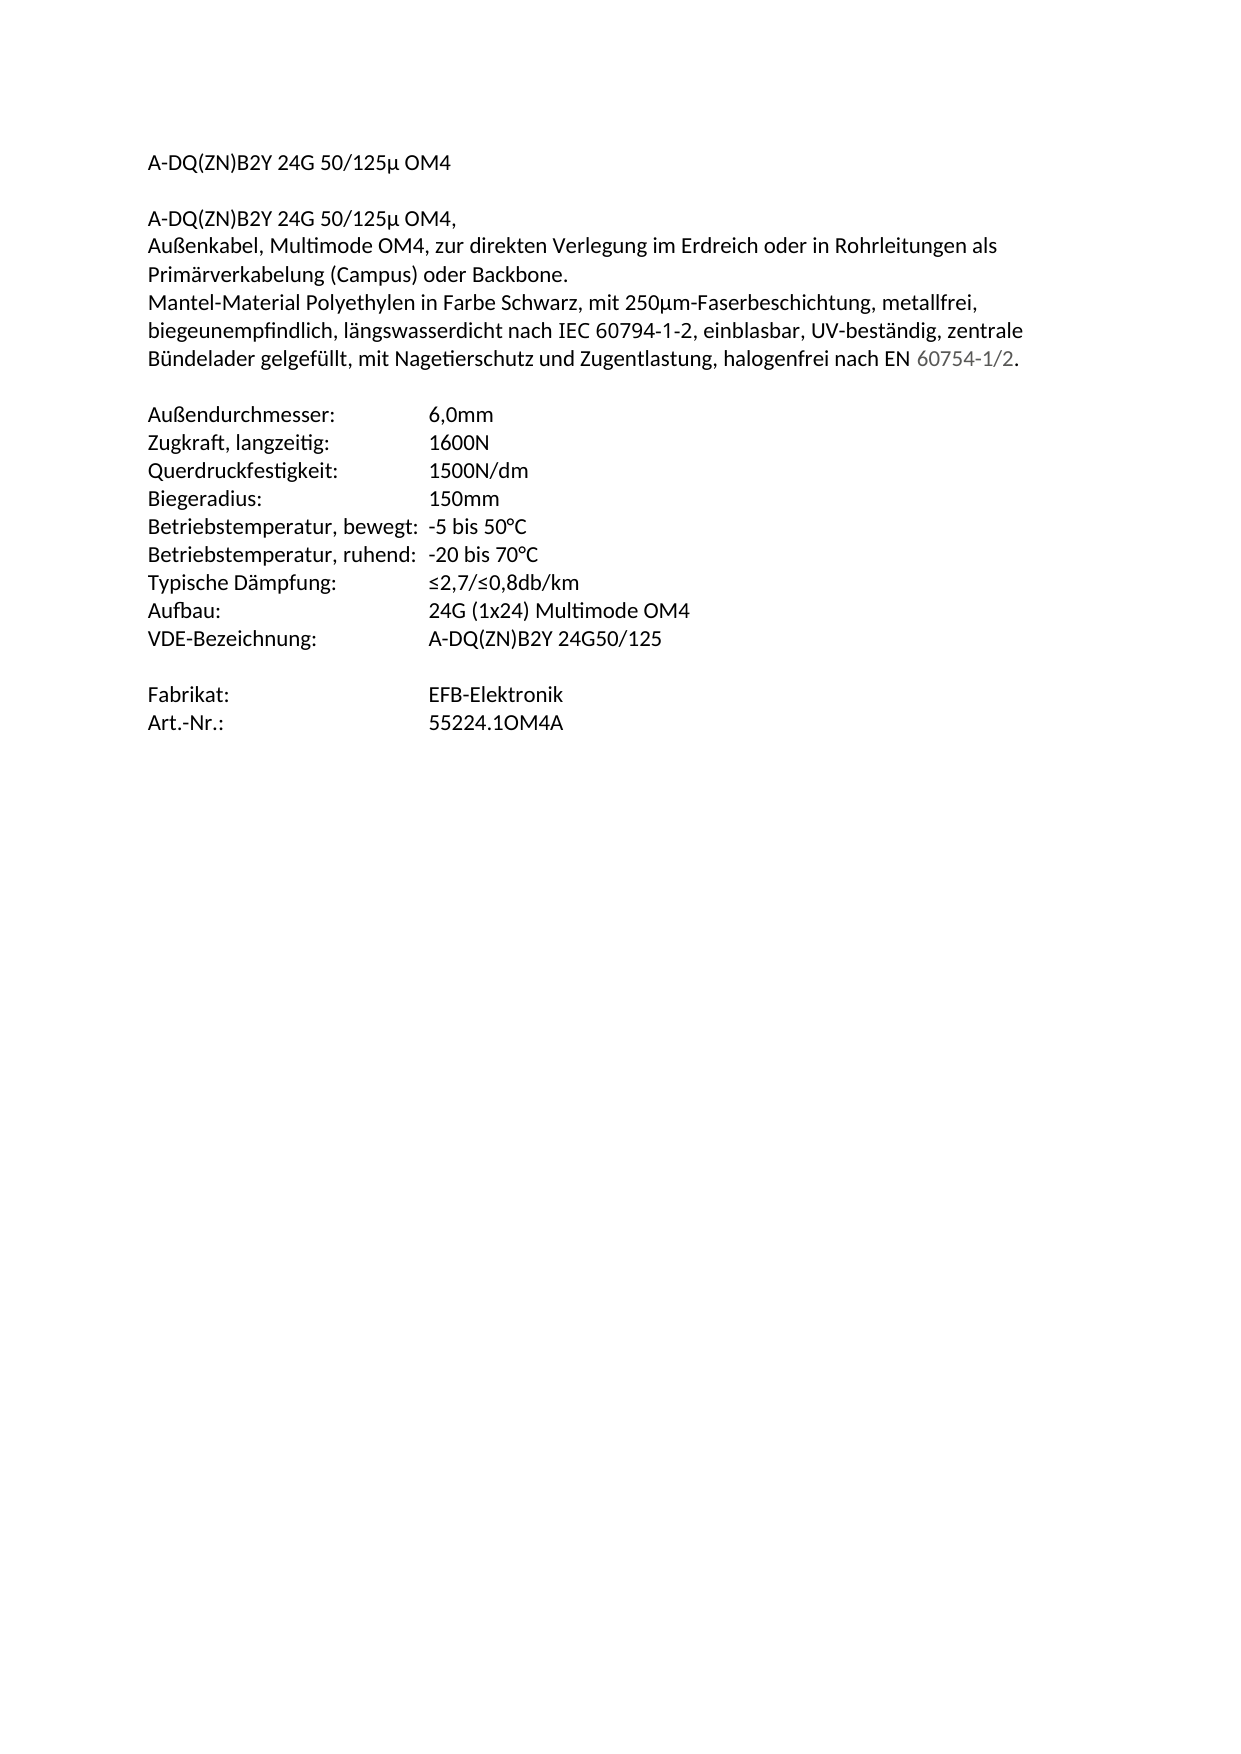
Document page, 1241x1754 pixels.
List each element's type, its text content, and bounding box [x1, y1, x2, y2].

text Querdruckfestigkeit: 1500N/dm [148, 456, 1093, 484]
text A-DQ(ZN)B2Y 24G 50/125µ OM4 [148, 148, 1093, 176]
text Mantel-Material Polyethylen in Farbe Schwarz, mit 250μm-Faserbeschichtung, metallfrei, biegeunempfindlich, längswasserdicht nach IEC 60794-1-2, einblasbar, UV-beständig, zentrale Bündelader gelgefüllt, mit Nagetierschutz und Zugentlastung, halogenfrei nach EN 60754-1/2. [148, 288, 1093, 372]
text Art.-Nr.: 55224.1OM4A [148, 708, 1093, 736]
text Fabrikat: EFB-Elektronik [148, 680, 1093, 708]
text Biegeradius: 150mm [148, 484, 1093, 512]
text Zugkraft, langzeitig: 1600N [148, 428, 1093, 456]
text Außendurchmesser: 6,0mm [148, 400, 1093, 428]
text Typische Dämpfung: ≤2,7/≤0,8db/km [148, 568, 1093, 596]
text Betriebstemperatur, ruhend: -20 bis 70°C [148, 540, 1093, 568]
text Aufbau: 24G (1x24) Multimode OM4 [148, 596, 1093, 624]
text Betriebstemperatur, bewegt: -5 bis 50°C [148, 512, 1093, 540]
text A-DQ(ZN)B2Y 24G 50/125µ OM4, [148, 204, 1093, 232]
text VDE-Bezeichnung: A-DQ(ZN)B2Y 24G50/125 [148, 624, 1093, 652]
text Außenkabel, Multimode OM4, zur direkten Verlegung im Erdreich oder in Rohrleitungen als Primärverkabelung (Campus) oder Backbone. [148, 232, 1093, 288]
